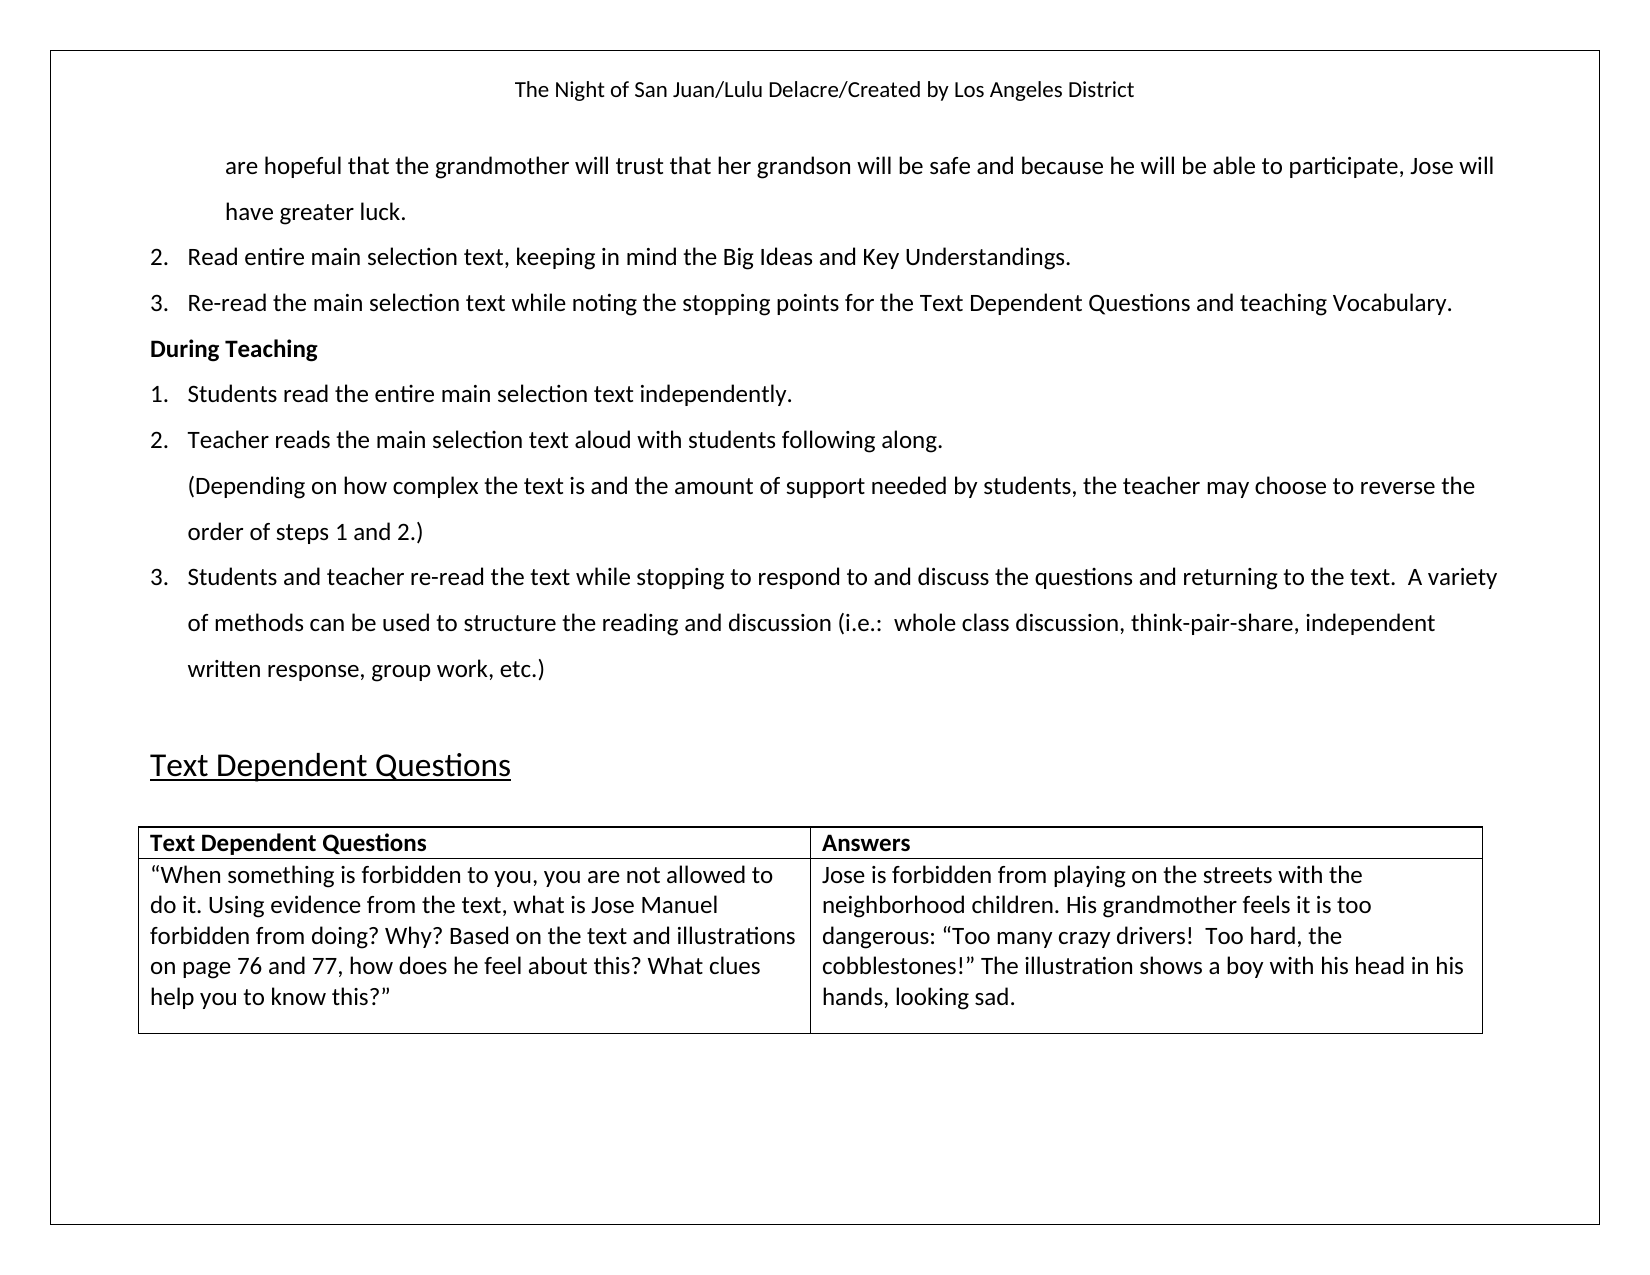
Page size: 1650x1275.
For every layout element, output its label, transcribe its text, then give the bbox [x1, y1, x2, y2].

table_header Text Dependent Questions [139, 828, 810, 858]
list Re-read the main selection text while noting the stopping points for the Text Dependent Questions and teaching Vocabulary. [150, 287, 1500, 318]
table_cell “When something is forbidden to you, you are not allowed to do it. Using evidence from the text, what is Jose Manuel forbidden from doing? Why? Based on the text and illustrations on page 76 and 77, how does he feel about this? What clues help you to know this?” [139, 859, 810, 1032]
table_header Answers [811, 828, 1482, 858]
list Read entire main selection text, keeping in mind the Big Ideas and Key Understandings. [150, 241, 1500, 272]
list Teacher reads the main selection text aloud with students following along. [150, 424, 1500, 455]
text Text Dependent Questions [150, 744, 1500, 785]
list Students and teacher re-read the text while stopping to respond to and discuss the questions and returning to the text. A variety of methods can be used to structure the reading and discussion (i.e.: whole class discussion, think-pair-share, independent written response, group work, etc.) [150, 562, 1500, 683]
list Students read the entire main selection text independently. [150, 379, 1500, 409]
table_cell Jose is forbidden from playing on the streets with the neighborhood children. His grandmother feels it is too dangerous: “Too many crazy drivers! Too hard, the cobblestones!” The illustration shows a boy with his head in his hands, looking sad. [811, 859, 1482, 1032]
text (Depending on how complex the text is and the amount of support needed by students, the teacher may choose to reverse the order of steps 1 and 2.) [187, 470, 1500, 546]
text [225, 150, 1500, 226]
text During Teaching [150, 333, 1500, 363]
